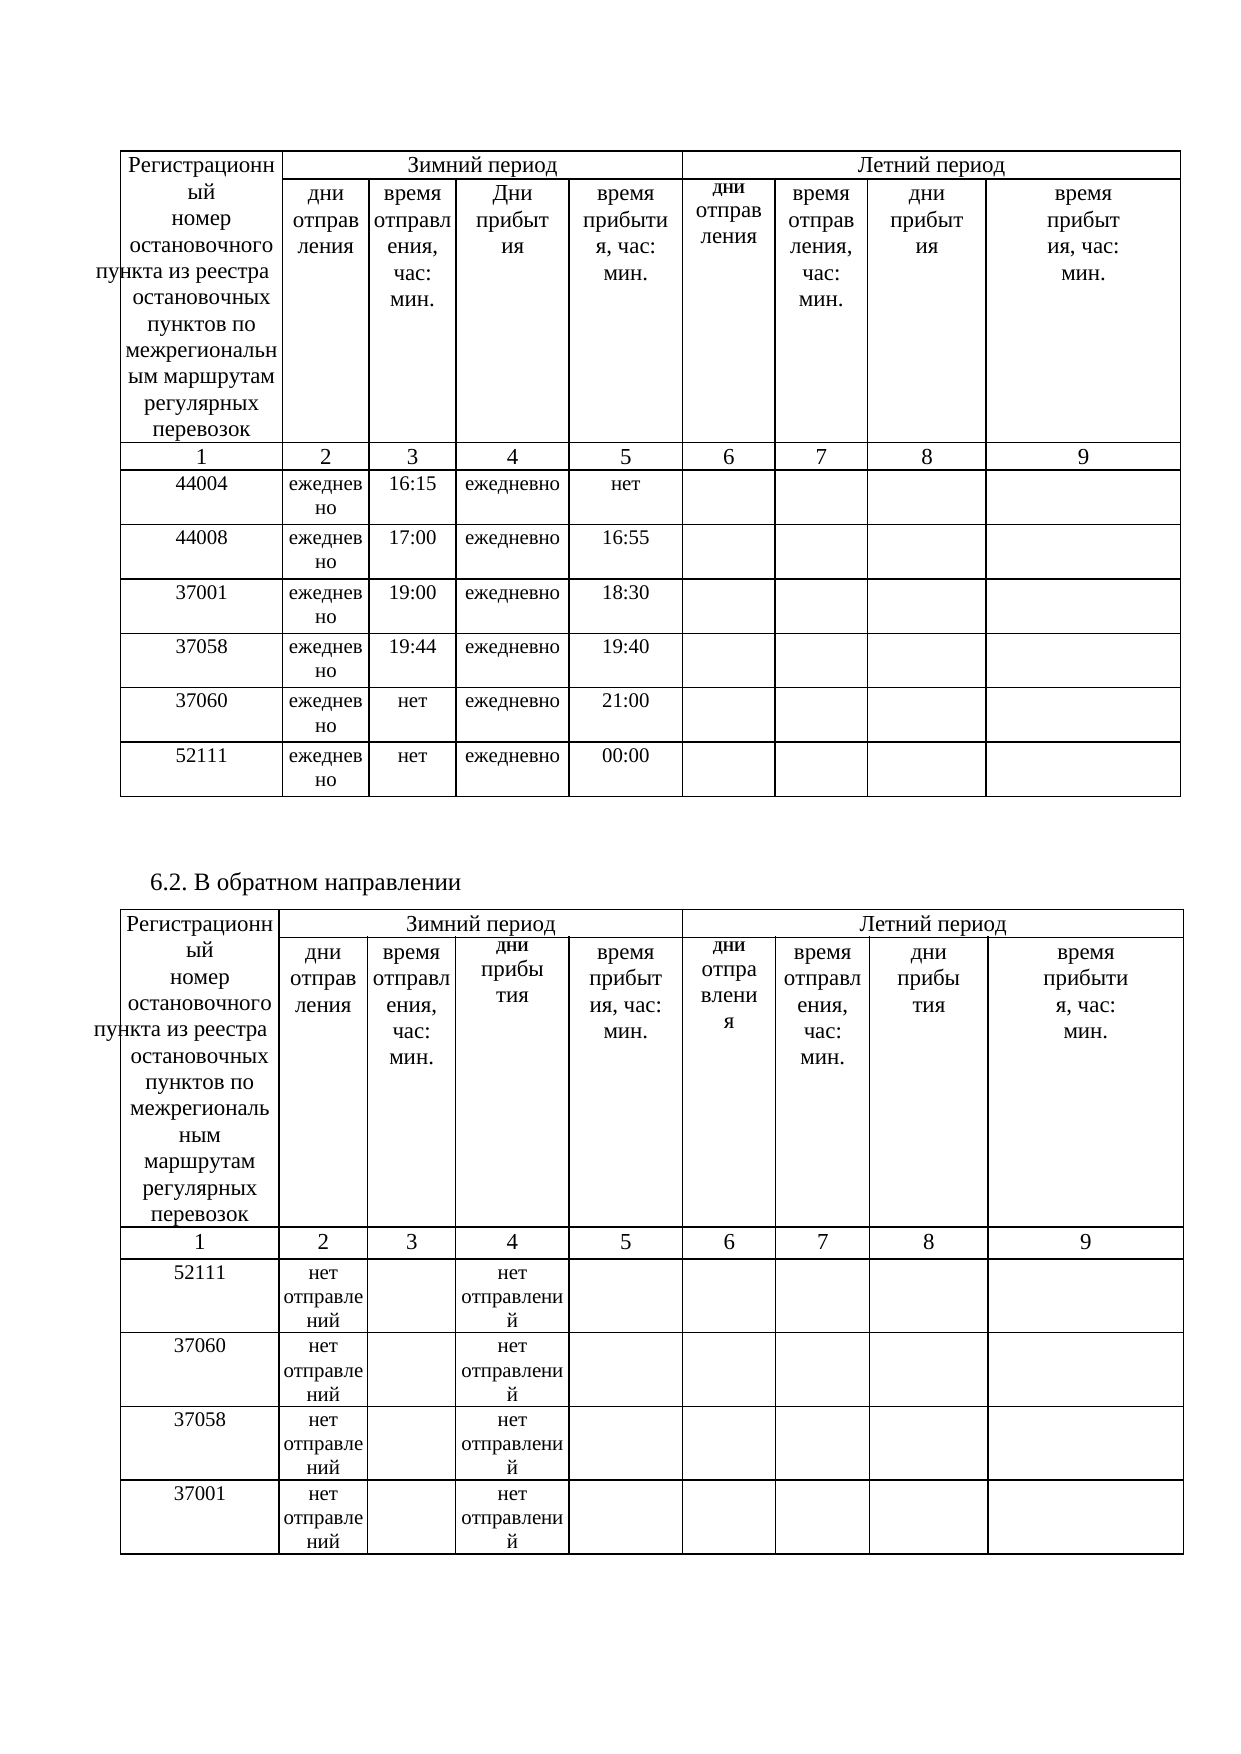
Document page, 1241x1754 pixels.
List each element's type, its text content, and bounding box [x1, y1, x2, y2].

table_cell время отправ ления, час: мин. [776, 180, 867, 441]
table_cell ежедневно [457, 743, 568, 796]
table_cell 37058 [121, 1407, 278, 1479]
table_cell [776, 1407, 869, 1479]
table_cell дни отправ ления [280, 938, 367, 1226]
table_cell [368, 1481, 455, 1553]
table_cell нет [570, 471, 682, 524]
table_cell 37060 [121, 1333, 278, 1406]
table_cell ежедневно [457, 580, 568, 632]
table_cell 4 [456, 1228, 568, 1258]
table_cell [868, 743, 985, 796]
table_cell [870, 1407, 987, 1479]
table_cell [776, 634, 867, 687]
table_cell нет отправлений [280, 1260, 367, 1332]
table_cell 00:00 [570, 743, 682, 796]
table_cell время прибыт ия, час: мин. [570, 938, 682, 1226]
table_cell [987, 743, 1180, 796]
table_cell [987, 471, 1180, 524]
table_cell [570, 1407, 682, 1479]
table_cell 7 [776, 443, 867, 469]
table_cell нет отправлений [456, 1333, 568, 1406]
table_cell [776, 580, 867, 632]
table_cell [776, 743, 867, 796]
table_cell 52111 [121, 1260, 278, 1332]
table_cell Дни прибыт ия [457, 180, 568, 441]
table_cell ежедневно [283, 525, 368, 578]
table_cell 52111 [121, 743, 282, 796]
table_cell [683, 525, 774, 578]
table_header Регистрационный номер остановочного пункта из реестра остановочных пунктов по межрегиональным маршрутам регулярных перевозок [121, 152, 282, 441]
table_cell 37058 [121, 634, 282, 687]
table_cell ежедневно [283, 688, 368, 741]
text 6.2. В обратном направлении [150, 867, 1090, 896]
table_cell [868, 634, 985, 687]
table_cell [683, 471, 774, 524]
table_cell ежедневно [283, 471, 368, 524]
table_cell [989, 1333, 1183, 1406]
table_cell 1 [121, 443, 282, 469]
table_cell 19:00 [370, 580, 455, 632]
table_cell [868, 580, 985, 632]
table_cell [987, 688, 1180, 741]
table_header Зимний период [280, 910, 682, 936]
table_cell [570, 1260, 682, 1332]
table_cell 17:00 [370, 525, 455, 578]
table_cell нет отправлений [456, 1407, 568, 1479]
table_cell 19:40 [570, 634, 682, 687]
table_cell [683, 634, 774, 687]
table_cell нет отправлений [280, 1407, 367, 1479]
table_header Регистрационный номер остановочного пункта из реестра остановочных пунктов по межрегиональным маршрутам регулярных перевозок [121, 910, 278, 1226]
table_cell 37060 [121, 688, 282, 741]
table_cell [868, 471, 985, 524]
table_cell 19:44 [370, 634, 455, 687]
table_cell [987, 525, 1180, 578]
table_cell дни прибыт ия [868, 180, 985, 441]
table_cell [776, 471, 867, 524]
table_cell [776, 1260, 869, 1332]
table_cell 9 [989, 1228, 1183, 1258]
table_cell [989, 1260, 1183, 1332]
table_cell 5 [570, 443, 682, 469]
table_cell [683, 1260, 775, 1332]
table_cell нет [370, 743, 455, 796]
table_cell [989, 1481, 1183, 1553]
table_header Летний период [683, 152, 1180, 178]
table_cell ДНИ отпра влени я [683, 938, 775, 1226]
table_cell 21:00 [570, 688, 682, 741]
table_cell 16:55 [570, 525, 682, 578]
table_cell [868, 525, 985, 578]
table_cell ежедневно [283, 580, 368, 632]
table_cell 3 [368, 1228, 455, 1258]
table_cell [368, 1333, 455, 1406]
table_cell [987, 634, 1180, 687]
table_cell [987, 580, 1180, 632]
table_cell время отправл ения, час: мин. [776, 938, 869, 1226]
table_cell ежедневно [283, 634, 368, 687]
table_cell [570, 1333, 682, 1406]
table_cell 8 [868, 443, 985, 469]
table_cell ДНИ отправ ления [683, 180, 774, 441]
table_header Летний период [683, 910, 1183, 936]
table_cell 5 [570, 1228, 682, 1258]
table_cell 16:15 [370, 471, 455, 524]
table_cell 4 [457, 443, 568, 469]
table_cell время отправл ения, час: мин. [370, 180, 455, 441]
table_cell 8 [870, 1228, 987, 1258]
table_cell 2 [280, 1228, 367, 1258]
table_cell [570, 1481, 682, 1553]
table_cell 6 [683, 443, 774, 469]
table_cell нет отправлений [280, 1333, 367, 1406]
table_cell [776, 525, 867, 578]
table_cell [368, 1260, 455, 1332]
table_cell [868, 688, 985, 741]
table_cell [989, 1407, 1183, 1479]
table_cell 6 [683, 1228, 775, 1258]
table_cell время отправл ения, час: мин. [368, 938, 455, 1226]
table_cell ежедневно [457, 525, 568, 578]
table_cell [870, 1260, 987, 1332]
table_cell ежедневно [457, 471, 568, 524]
table_cell время прибыти я, час: мин. [989, 938, 1183, 1226]
table_cell ежедневно [283, 743, 368, 796]
table_cell 9 [987, 443, 1180, 469]
table_cell [368, 1407, 455, 1479]
table_cell время прибыт ия, час: мин. [987, 180, 1180, 441]
table_cell [683, 1407, 775, 1479]
table_cell [683, 743, 774, 796]
table_cell [683, 580, 774, 632]
table_cell [683, 1481, 775, 1553]
table_cell дни отправ ления [283, 180, 368, 441]
table_cell 3 [370, 443, 455, 469]
table_cell 37001 [121, 580, 282, 632]
table_cell [870, 1481, 987, 1553]
table_cell [776, 688, 867, 741]
table_cell нет [370, 688, 455, 741]
table_cell [683, 688, 774, 741]
table_cell [776, 1481, 869, 1553]
table_cell 44008 [121, 525, 282, 578]
table_cell 2 [283, 443, 368, 469]
table_cell нет отправлений [456, 1260, 568, 1332]
table_cell ДНИ прибы тия [456, 938, 568, 1226]
table_cell 18:30 [570, 580, 682, 632]
table_header Зимний период [283, 152, 682, 178]
table_cell нет отправлений [280, 1481, 367, 1553]
table_cell нет отправлений [456, 1481, 568, 1553]
table_cell [683, 1333, 775, 1406]
table_cell ежедневно [457, 688, 568, 741]
table_cell [776, 1333, 869, 1406]
table_cell дни прибы тия [870, 938, 987, 1226]
table_cell [870, 1333, 987, 1406]
table_cell ежедневно [457, 634, 568, 687]
table_cell 1 [121, 1228, 278, 1258]
table_cell 7 [776, 1228, 869, 1258]
table_cell 44004 [121, 471, 282, 524]
table_cell время прибыти я, час: мин. [570, 180, 682, 441]
table_cell 37001 [121, 1481, 278, 1553]
